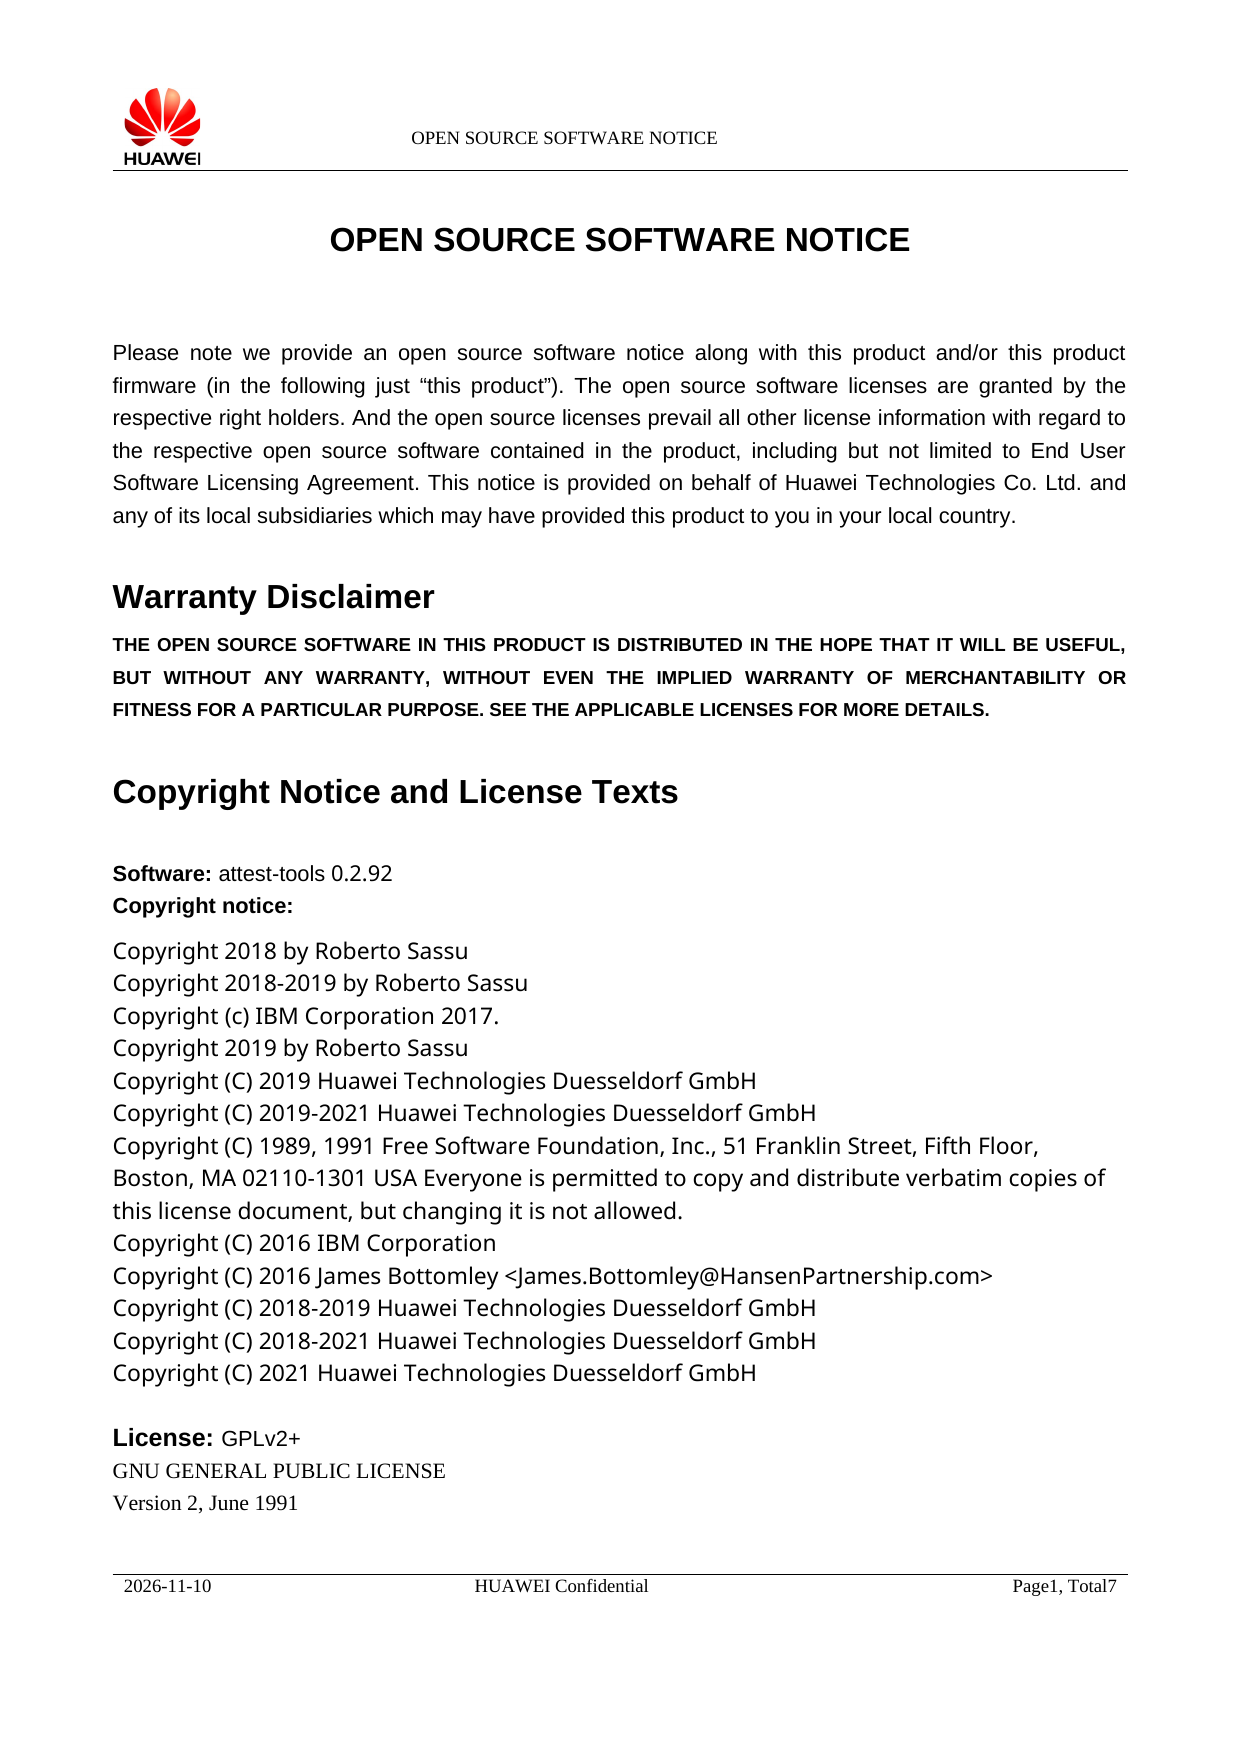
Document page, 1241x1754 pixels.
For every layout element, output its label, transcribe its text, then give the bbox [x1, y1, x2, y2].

text OPEN SOURCE SOFTWARE NOTICE [112, 206, 1128, 271]
text Copyright Notice and License Texts [112, 759, 1128, 824]
text Warranty Disclaimer [112, 564, 1128, 629]
text License: GPLv2+ [112, 1421, 1128, 1454]
text Copyright notice: [112, 889, 1128, 921]
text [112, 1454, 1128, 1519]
picture [124, 88, 201, 165]
text Please note we provide an open source software notice along with this product and/or this product firmware (in the following just “this product”). The open source software licenses are granted by the respective right holders. And the open source licenses prevail all other license information with regard to the respective open source software contained in the product, including but not limited to End User Software Licensing Agreement. This notice is provided on behalf of Huawei Technologies Co. Ltd. and any of its local subsidiaries which may have provided this product to you in your local country. [112, 336, 1128, 531]
text Copyright 2018 by Roberto Sassu Copyright 2018-2019 by Roberto Sassu Copyright (c) IBM Corporation 2017. Copyright 2019 by Roberto Sassu Copyright (C) 2019 Huawei Technologies Duesseldorf GmbH Copyright (C) 2019-2021 Huawei Technologies Duesseldorf GmbH Copyright (C) 1989, 1991 Free Software Foundation, Inc., 51 Franklin Street, Fifth Floor, Boston, MA 02110-1301 USA Everyone is permitted to copy and distribute verbatim copies of this license document, but changing it is not allowed. Copyright (C) 2016 IBM Corporation Copyright (C) 2016 James Bottomley <James.Bottomley@HansenPartnership.com> Copyright (C) 2018-2019 Huawei Technologies Duesseldorf GmbH Copyright (C) 2018-2021 Huawei Technologies Duesseldorf GmbH Copyright (C) 2021 Huawei Technologies Duesseldorf GmbH [112, 934, 1128, 1421]
text The open source software in this product is distributed in the hope that it will be useful, but WITHOUT ANY WARRANTY, without even the implied warranty of MERCHANTABILITY or FITNESS FOR A PARTICULAR PURPOSE. See the applicable licenses for more details. [112, 629, 1128, 726]
title Software: attest-tools 0.2.92 [112, 856, 1128, 889]
